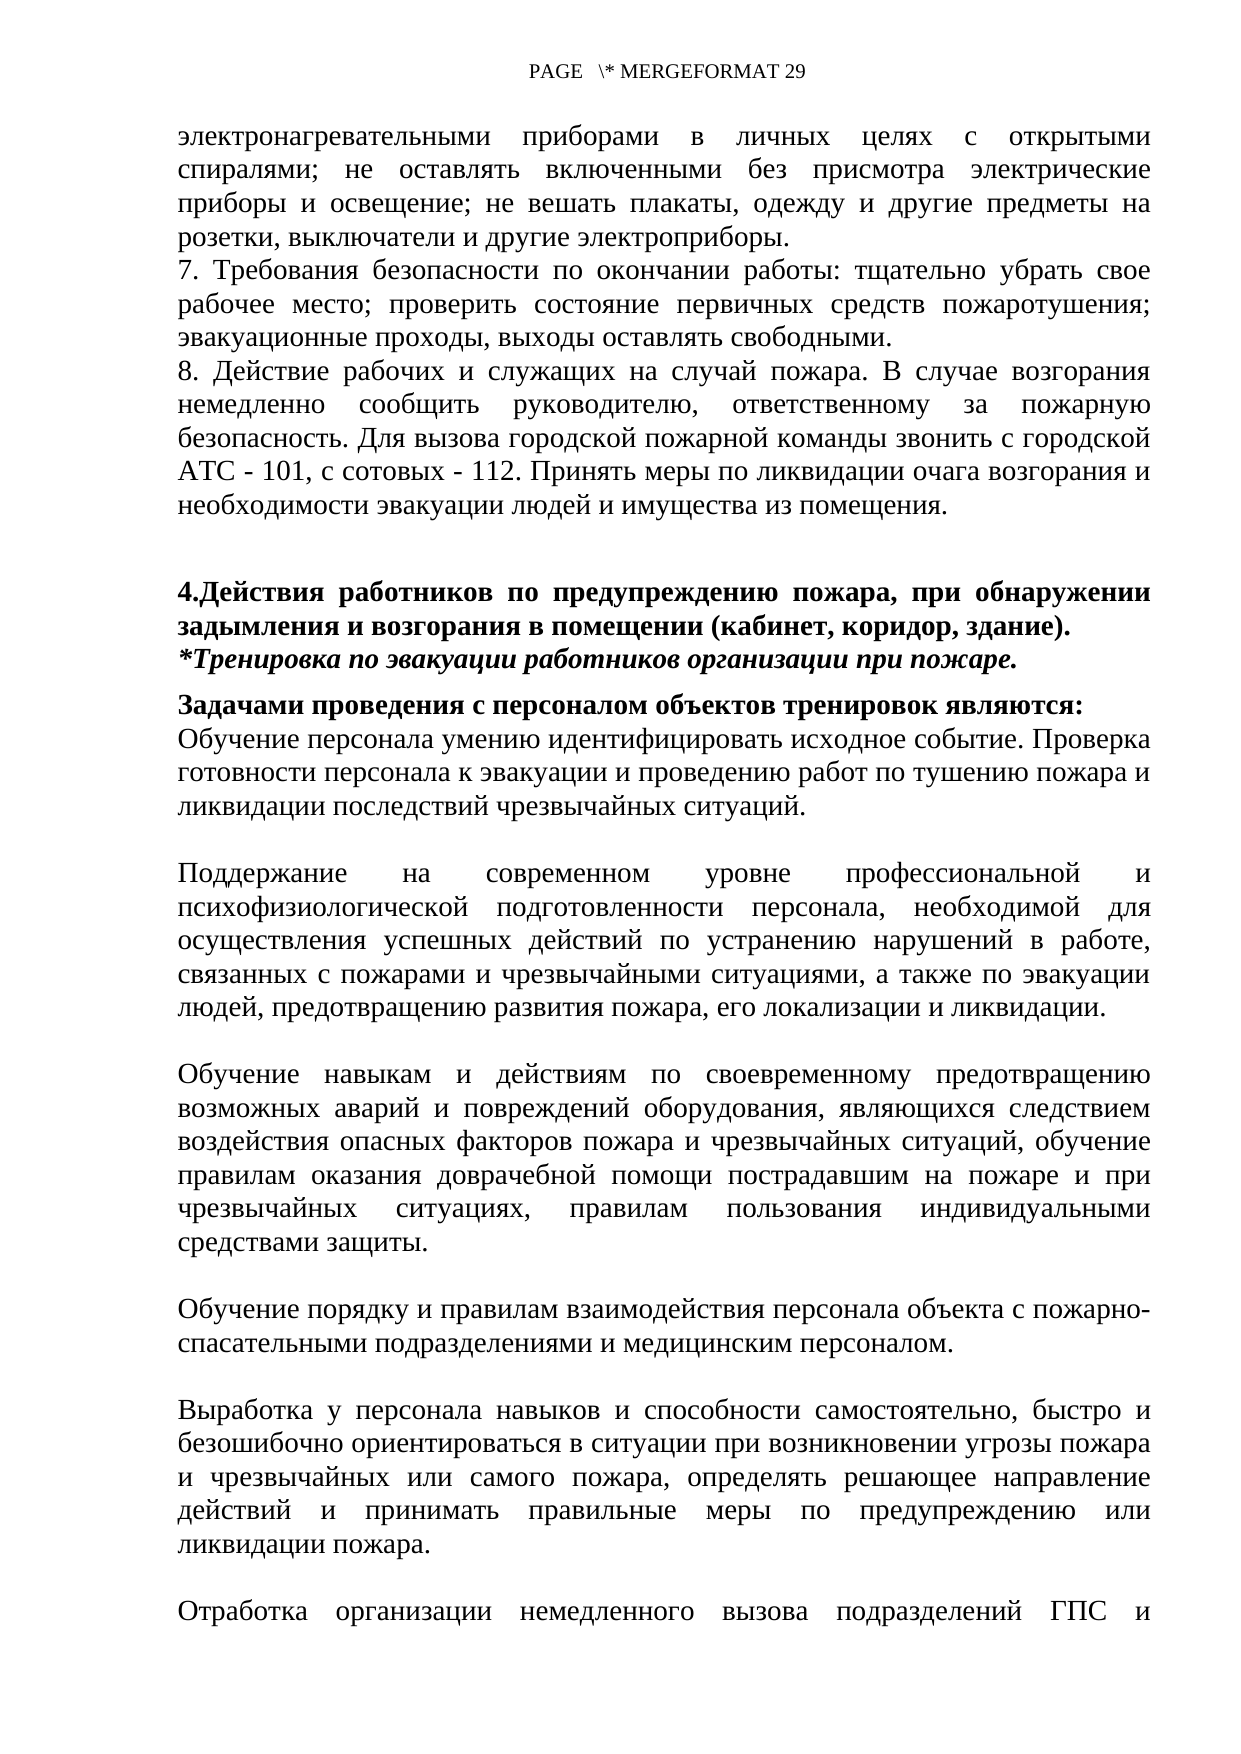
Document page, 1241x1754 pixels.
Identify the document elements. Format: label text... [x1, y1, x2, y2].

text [177, 687, 1152, 1627]
text 7. Требования безопасности по окончании работы: тщательно убрать свое рабочее место; проверить состояние первичных средств пожаротушения; эвакуационные проходы, выходы оставлять свободными. [177, 252, 1152, 353]
text *Тренировка по эвакуации работников организации при пожаре. [177, 641, 1152, 675]
text 8. Действие рабочих и служащих на случай пожара. В случае возгорания немедленно сообщить руководителю, ответственному за пожарную безопасность. Для вызова городской пожарной команды звонить с городской АТС - 101, с сотовых - 112. Принять меры по ликвидации очага возгорания и необходимости эвакуации людей и имущества из помещения. [177, 353, 1152, 521]
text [177, 118, 1152, 252]
text 4.Действия работников по предупреждению пожара, при обнаружении задымления и возгорания в помещении (кабинет, коридор, здание). [177, 574, 1152, 641]
